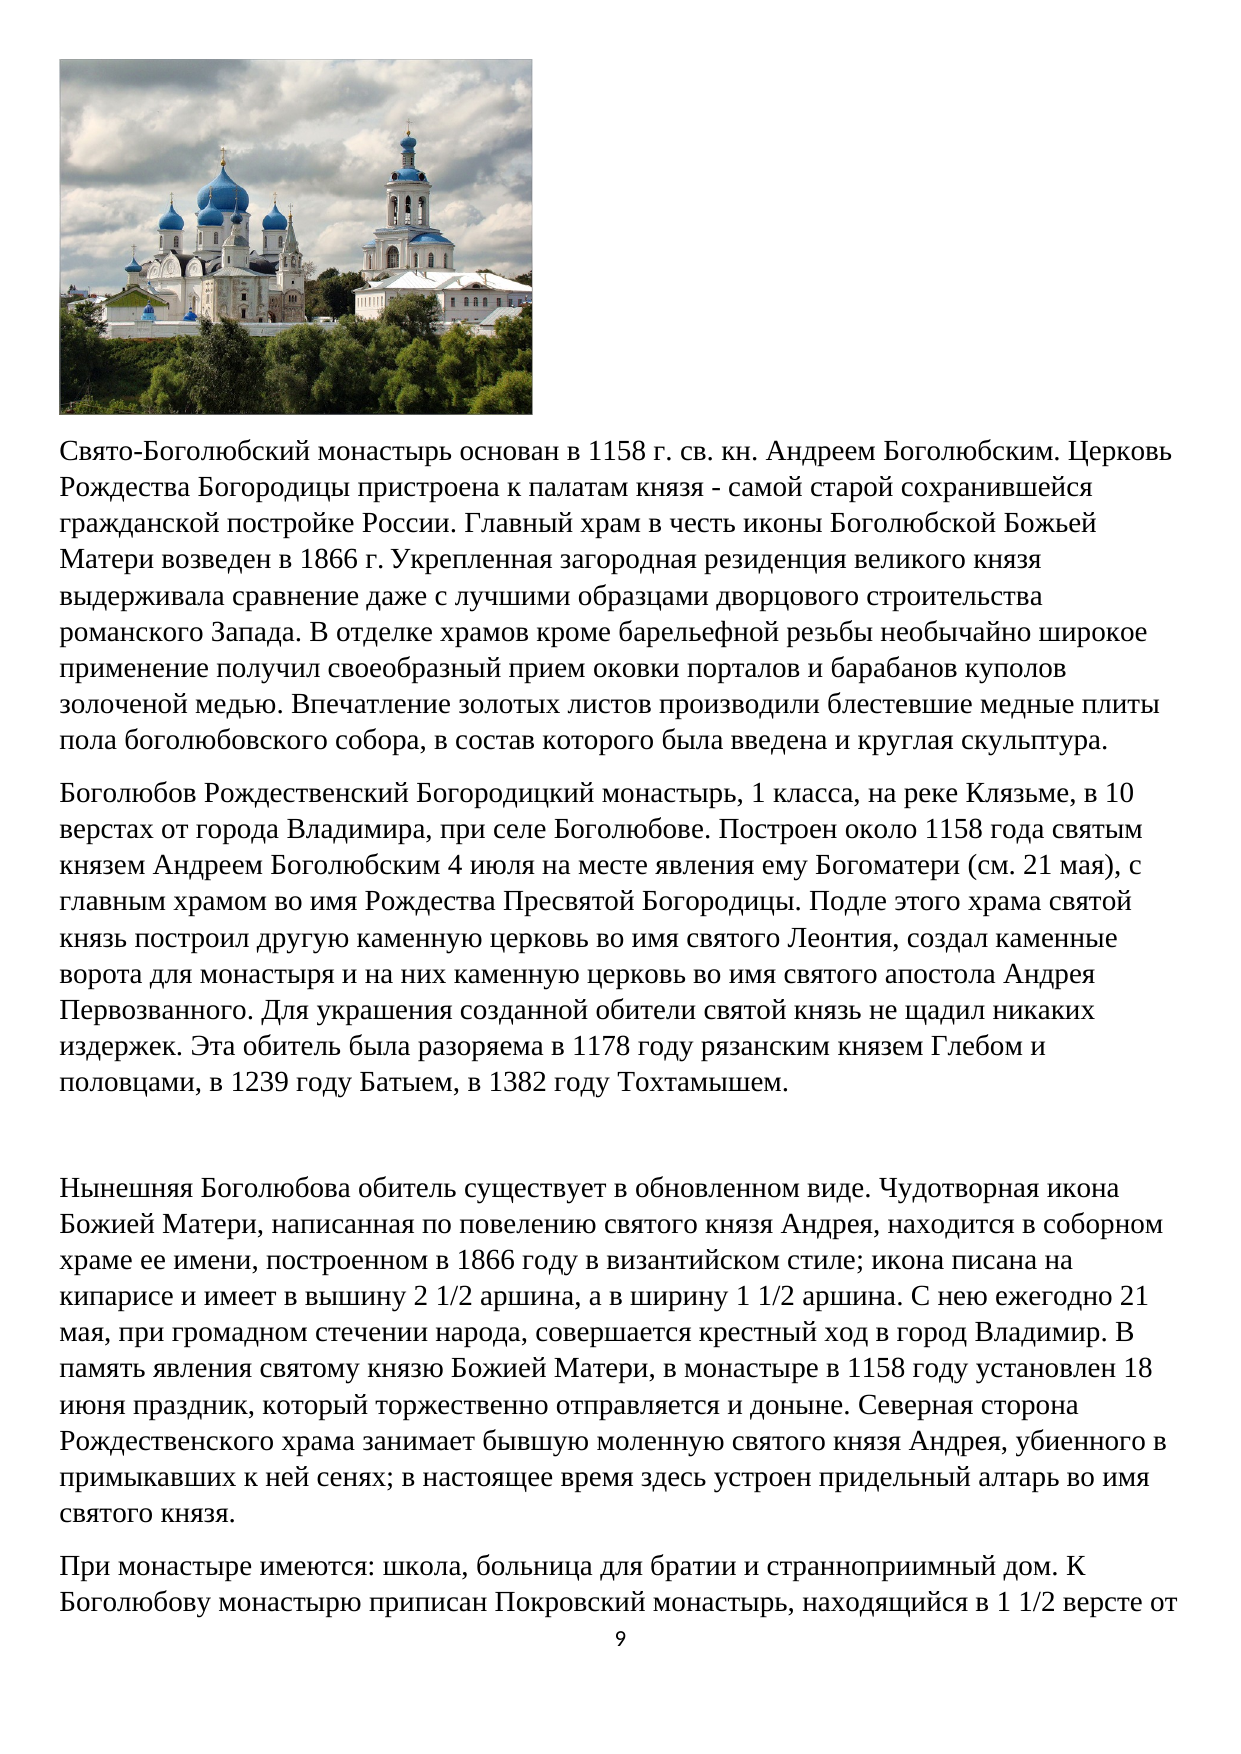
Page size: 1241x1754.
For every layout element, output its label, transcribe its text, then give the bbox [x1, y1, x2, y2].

text Нынешняя Боголюбова обитель существует в обновленном виде. Чудотворная икона Божией Матери, написанная по повелению святого князя Андрея, находится в соборном храме ее имени, построенном в 1866 году в византийском стиле; икона писана на кипарисе и имеет в вышину 2 1/2 аршина, а в ширину 1 1/2 аршина. С нею ежегодно 21 мая, при громадном стечении народа, совершается крестный ход в город Владимир. В память явления святому князю Божией Матери, в монастыре в 1158 году установлен 18 июня праздник, который торжественно отправляется и доныне. Северная сторона Рождественского храма занимает бывшую моленную святого князя Андрея, убиенного в примыкавших к ней сенях; в настоящее время здесь устроен придельный алтарь во имя святого князя. [59, 1170, 1181, 1529]
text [59, 1548, 1181, 1618]
text Свято-Боголюбский монастырь основан в 1158 г. св. кн. Андреем Боголюбским. Церковь Рождества Богородицы пристроена к палатам князя - самой старой сохранившейся гражданской постройке России. Главный храм в честь иконы Боголюбской Божьей Матери возведен в 1866 г. Укрепленная загородная резиденция великого князя выдерживала сравнение даже с лучшими образцами дворцового строительства романского Запада. В отделке храмов кроме барельефной резьбы необычайно широкое применение получил своеобразный прием оковки порталов и барабанов куполов золоченой медью. Впечатление золотых листов производили блестевшие медные плиты пола боголюбовского собора, в состав которого была введена и круглая скульптура. [59, 433, 1181, 756]
picture [59, 59, 533, 415]
text Боголюбов Рождественский Богородицкий монастырь, 1 класса, на реке Клязьме, в 10 верстах от города Владимира, при селе Боголюбове. Построен около 1158 года святым князем Андреем Боголюбским 4 июля на месте явления ему Богоматери (см. 21 мая), с главным храмом во имя Рождества Пресвятой Богородицы. Подле этого храма святой князь построил другую каменную церковь во имя святого Леонтия, создал каменные ворота для монастыря и на них каменную церковь во имя святого апостола Андрея Первозванного. Для украшения созданной обители святой князь не щадил никаких издержек. Эта обитель была разоряема в 1178 году рязанским князем Глебом и половцами, в 1239 году Батыем, в 1382 году Тохтамышем. [59, 775, 1181, 1098]
